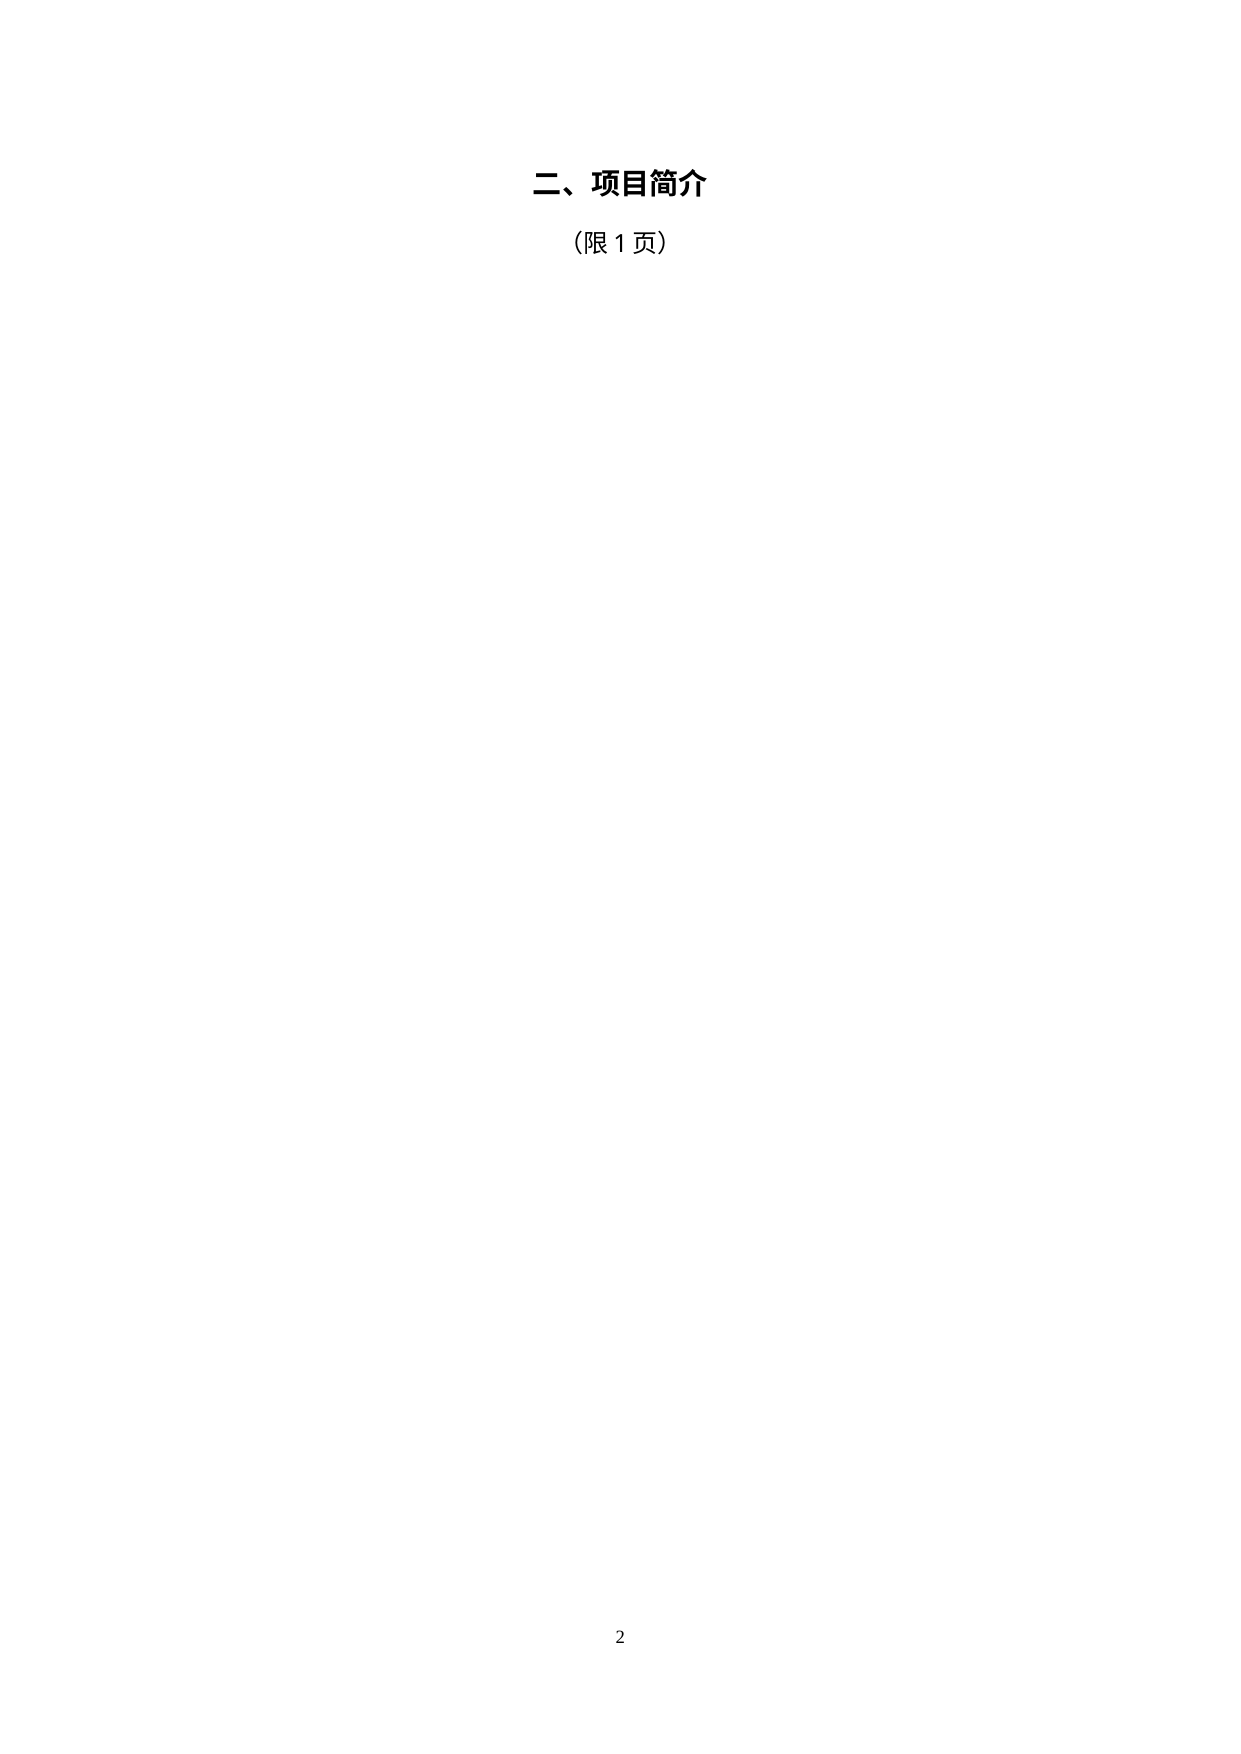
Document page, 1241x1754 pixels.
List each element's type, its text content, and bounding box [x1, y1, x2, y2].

text 二、项目简介 [165, 160, 1075, 202]
text （限1页） [165, 224, 1075, 260]
